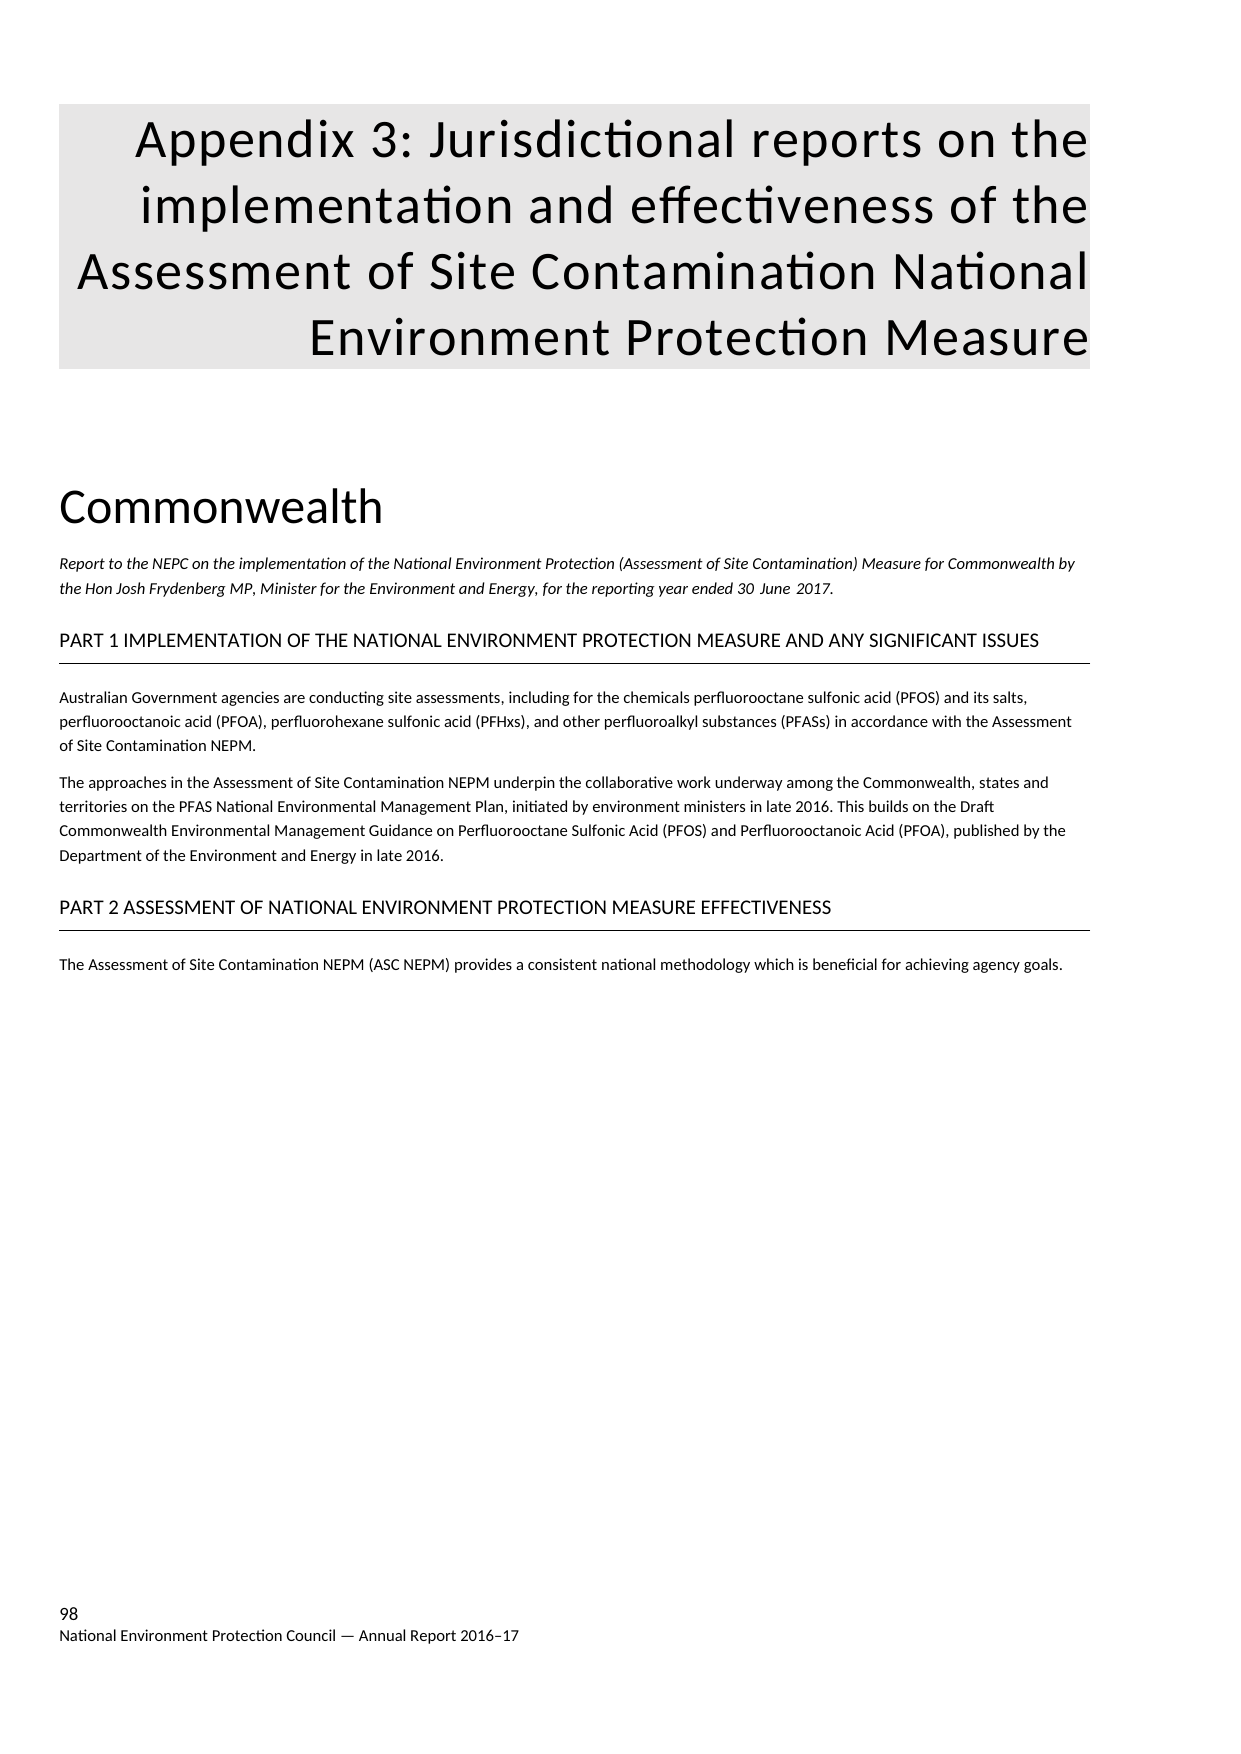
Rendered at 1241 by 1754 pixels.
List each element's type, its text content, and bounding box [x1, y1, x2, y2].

subtitle Appendix 3: Jurisdictional reports on the implementation and effectiveness of the Assessment of Site Contamination National Environment Protection Measure [59, 104, 1090, 369]
text The approaches in the Assessment of Site Contamination NEPM underpin the collaborative work underway among the Commonwealth, states and territories on the PFAS National Environmental Management Plan, initiated by environment ministers in late 2016. This builds on the Draft Commonwealth Environmental Management Guidance on Perfluorooctane Sulfonic Acid (PFOS) and Perfluorooctanoic Acid (PFOA), published by the Department of the Environment and Energy in late 2016. [59, 772, 1090, 865]
text Australian Government agencies are conducting site assessments, including for the chemicals perfluorooctane sulfonic acid (PFOS) and its salts, perfluorooctanoic acid (PFOA), perfluorohexane sulfonic acid (PFHxs), and other perfluoroalkyl substances (PFASs) in accordance with the Assessment of Site Contamination NEPM. [59, 687, 1090, 756]
subtitle Commonwealth [59, 475, 1090, 536]
text Report to the NEPC on the implementation of the National Environment Protection (Assessment of Site Contamination) Measure for Commonwealth by the Hon Josh Frydenberg MP, Minister for the Environment and Energy, for the reporting year ended 30 June 2017. [59, 554, 1090, 598]
text PART 2 Assessment of National Environment Protection Measure effectiveness [59, 894, 1090, 930]
text The Assessment of Site Contamination NEPM (ASC NEPM) provides a consistent national methodology which is beneficial for achieving agency goals. [59, 954, 1090, 974]
text PART 1 Implementation of the National Environment Protection Measure and any significant issues [59, 627, 1090, 663]
